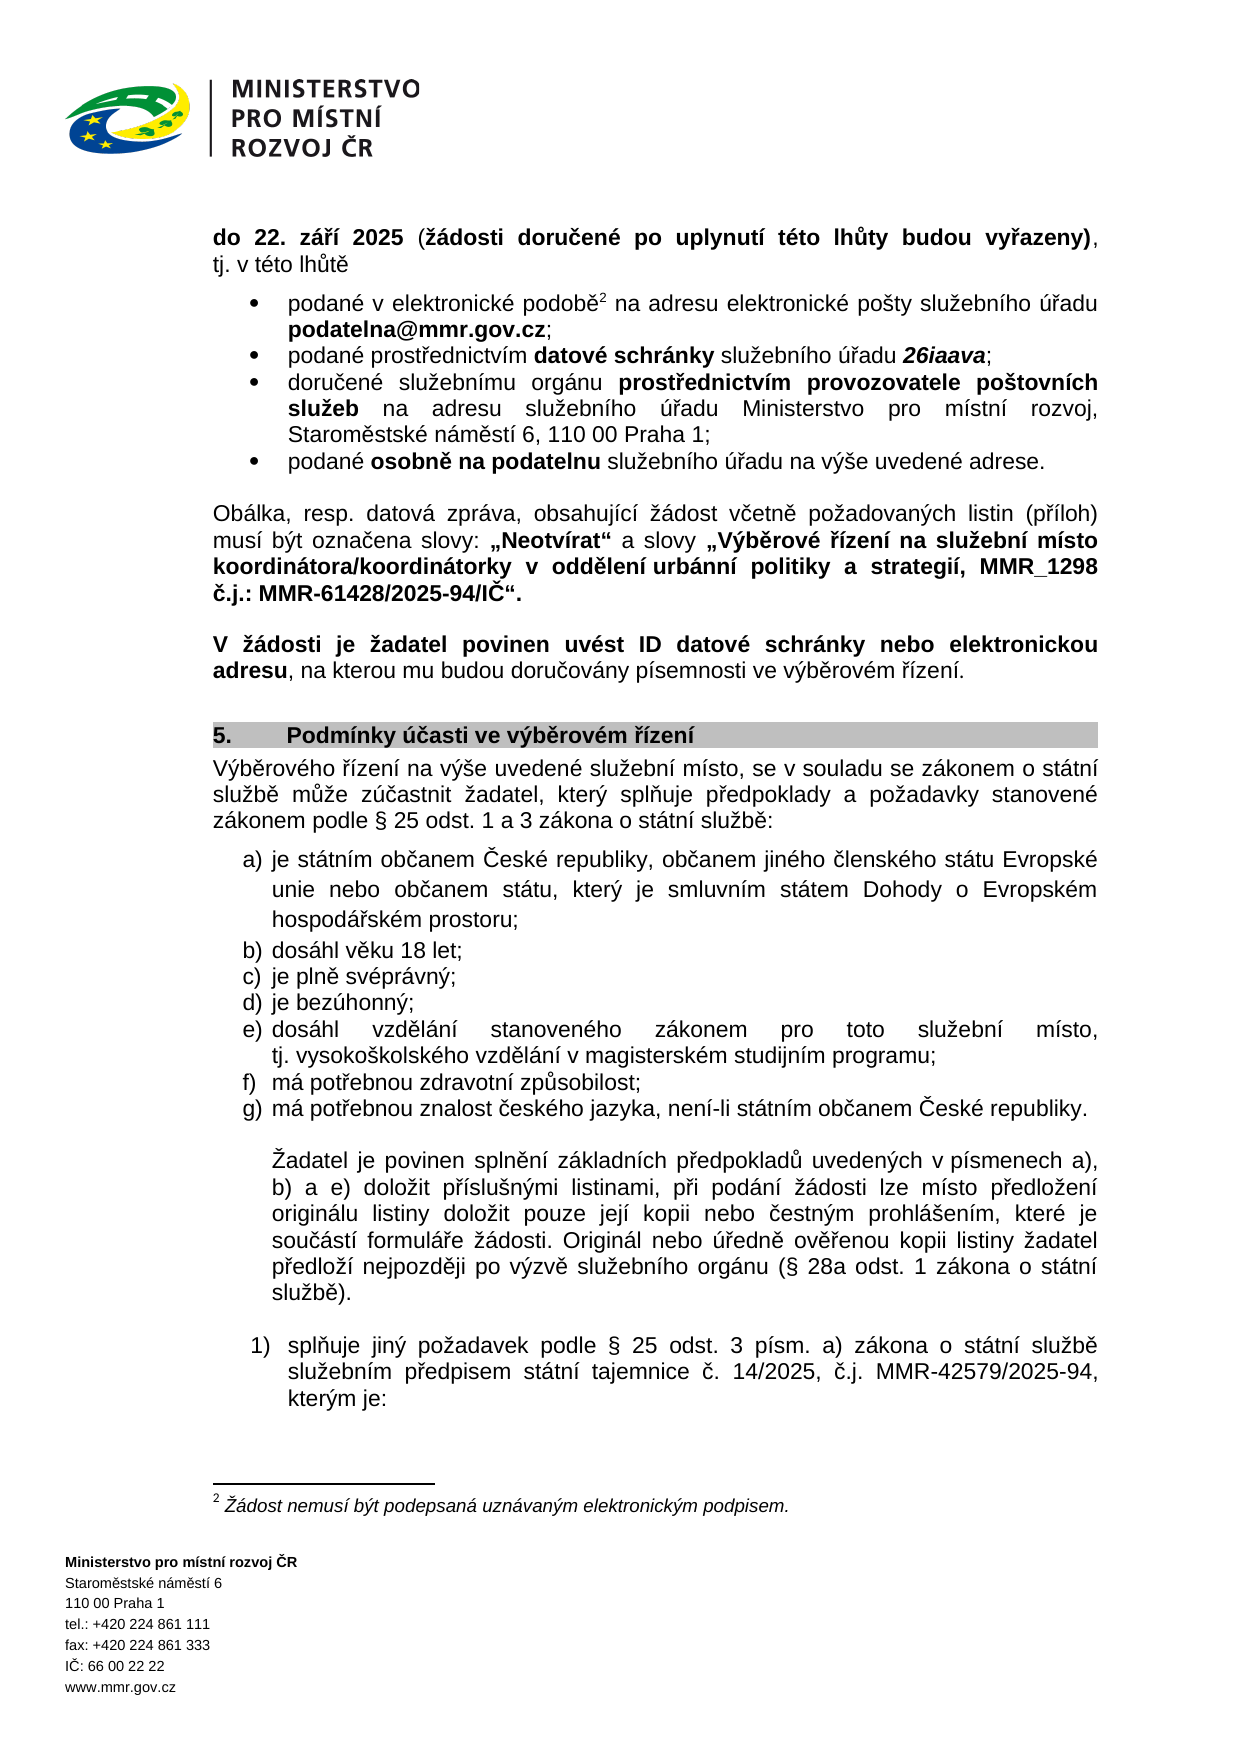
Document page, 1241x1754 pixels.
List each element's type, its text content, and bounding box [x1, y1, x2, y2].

list je bezúhonný; [242, 989, 1098, 1016]
list je státním občanem České republiky, občanem jiného členského státu Evropské unie nebo občanem státu, který je smluvním státem Dohody o Evropském hospodářském prostoru; [242, 846, 1098, 933]
list podané v elektronické podobě na adresu elektronické pošty služebního úřadu podatelna@mmr.gov.cz; [250, 289, 1098, 342]
list splňuje jiný požadavek podle § 25 odst. 3 písm. a) zákona o státní službě služebním předpisem státní tajemnice č. 14/2025, č.j. MMR-42579/2025-94, kterým je: [250, 1332, 1098, 1411]
list má potřebnou znalost českého jazyka, není-li státním občanem České republiky. [242, 1095, 1098, 1121]
text Žadatel je povinen splnění základních předpokladů uvedených v písmenech a), b) a e) doložit příslušnými listinami, při podání žádosti lze místo předložení originálu listiny doložit pouze její kopii nebo čestným prohlášením, které je součástí formuláře žádosti. Originál nebo úředně ověřenou kopii listiny žadatel předloží nejpozději po výzvě služebního orgánu (§ 28a odst. 1 zákona o státní službě). [272, 1147, 1098, 1306]
list doručené služebnímu orgánu prostřednictvím provozovatele poštovních služeb na adresu služebního úřadu Ministerstvo pro místní rozvoj, Staroměstské náměstí 6, 110 00 Praha 1; [250, 369, 1098, 448]
text Výběrového řízení na výše uvedené služební místo, se v souladu se zákonem o státní službě může zúčastnit žadatel, který splňuje předpoklady a požadavky stanovené zákonem podle § 25 odst. 1 a 3 zákona o státní službě: [213, 754, 1098, 833]
list dosáhl věku 18 let; [242, 937, 1098, 963]
list podané prostřednictvím datové schránky služebního úřadu 26iaava; [250, 342, 1098, 369]
text V žádosti je žadatel povinen uvést ID datové schránky nebo elektronickou adresu, na kterou mu budou doručovány písemnosti ve výběrovém řízení. [213, 631, 1098, 684]
list dosáhl vzdělání stanoveného zákonem pro toto služební místo, tj. vysokoškolského vzdělání v magisterském studijním programu; [242, 1016, 1098, 1068]
list má potřebnou zdravotní způsobilost; [242, 1068, 1098, 1095]
text Obálka, resp. datová zpráva, obsahující žádost včetně požadovaných listin (příloh) musí být označena slovy: „Neotvírat“ a slovy „Výběrové řízení na služební místo koordinátora/koordinátorky v oddělení urbánní politiky a strategií, MMR_1298 č.j.: MMR-61428/2025-94/IČ“. [213, 500, 1098, 606]
list je plně svéprávný; [242, 963, 1098, 989]
picture [65, 79, 420, 157]
subtitle 5. Podmínky účasti ve výběrovém řízení [213, 722, 1098, 748]
list podané osobně na podatelnu služebního úřadu na výše uvedené adrese. [250, 448, 1098, 474]
